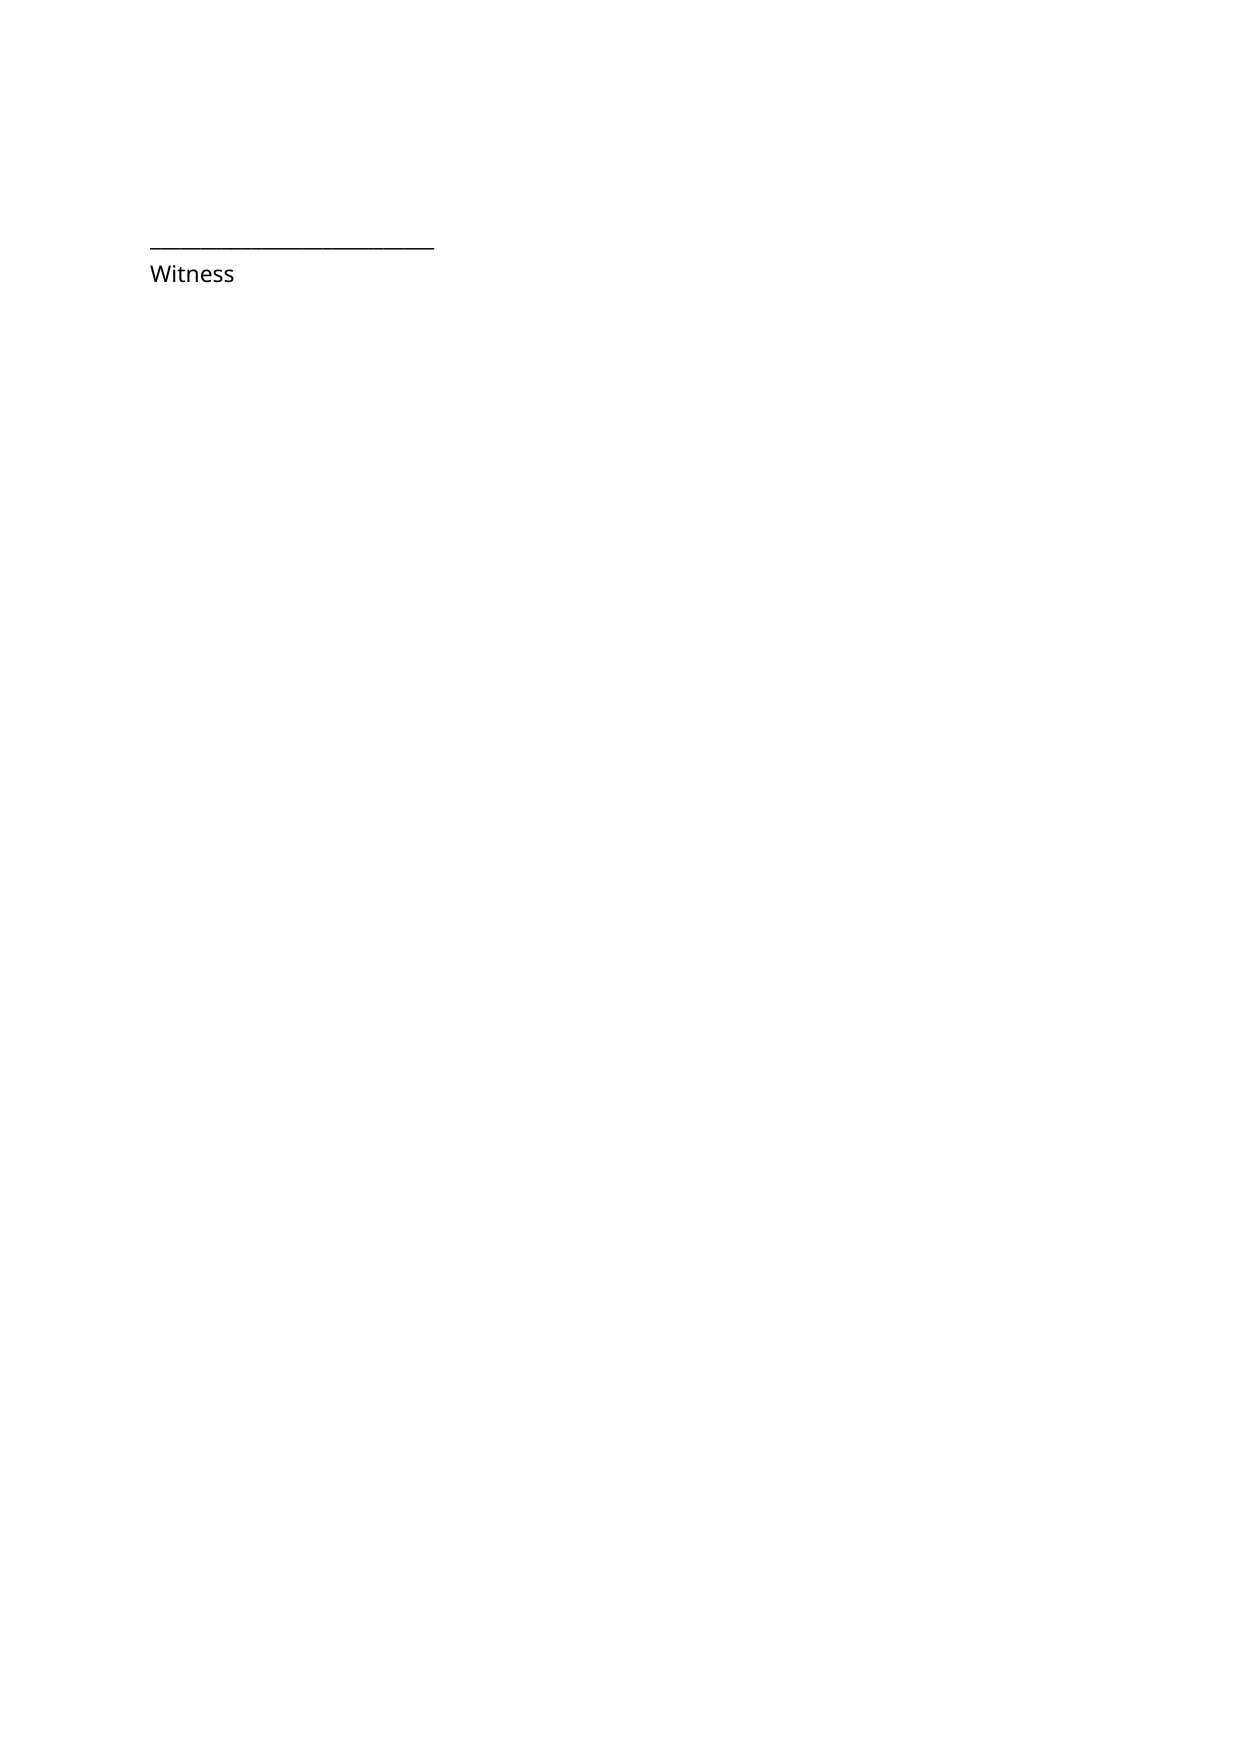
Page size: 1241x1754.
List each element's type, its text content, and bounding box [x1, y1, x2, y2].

text Witness [150, 258, 1090, 289]
text ____________________________ [150, 222, 1090, 253]
